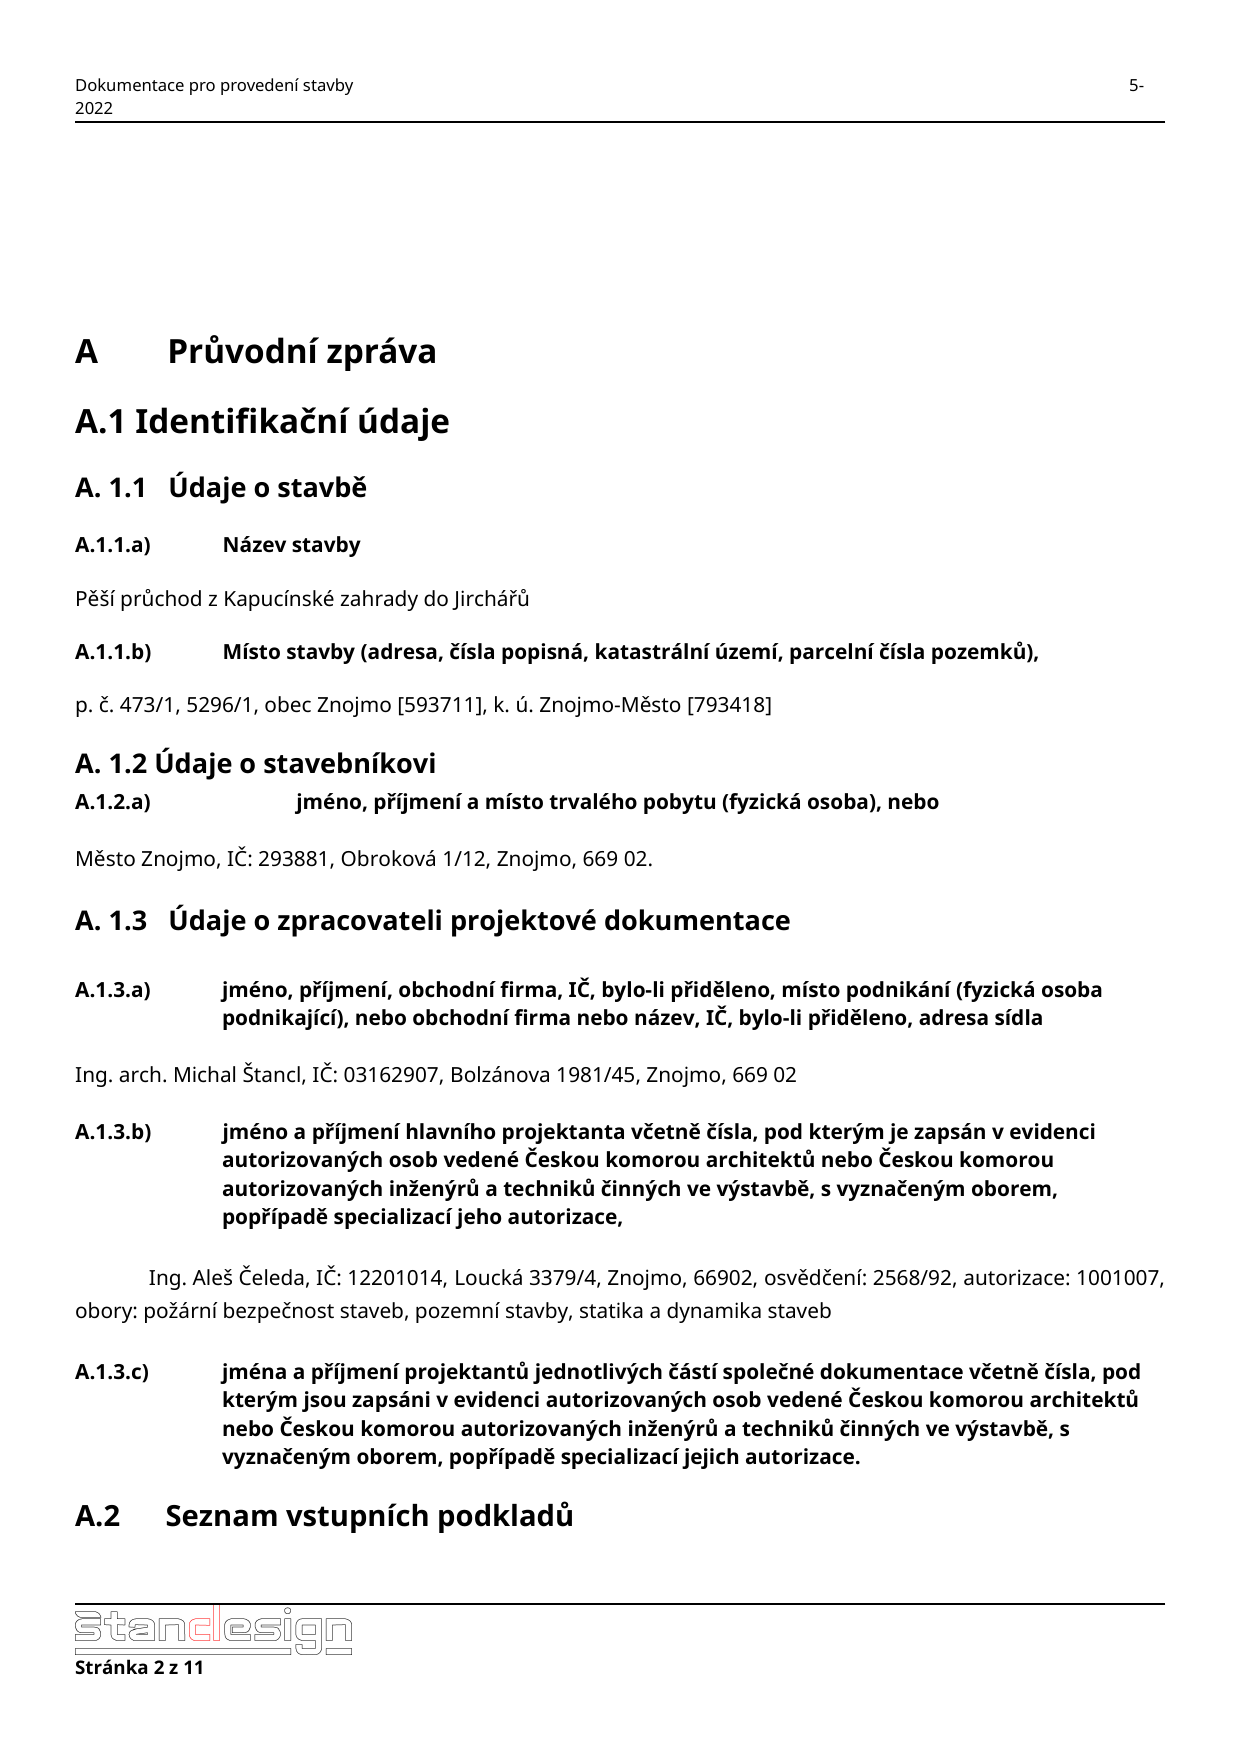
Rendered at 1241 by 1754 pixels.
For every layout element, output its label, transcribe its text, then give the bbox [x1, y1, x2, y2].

picture [75, 1605, 352, 1655]
subtitle A Průvodní zpráva [75, 328, 1165, 373]
text A.1.3.c) jména a příjmení projektantů jednotlivých částí společné dokumentace včetně čísla, pod kterým jsou zapsáni v evidenci autorizovaných osob vedené Českou komorou architektů nebo Českou komorou autorizovaných inženýrů a techniků činných ve výstavbě, s vyznačeným oborem, popřípadě specializací jejich autorizace. [75, 1357, 1165, 1471]
subtitle A.1 Identifikační údaje [75, 398, 1165, 443]
text A.1.2.a) jméno, příjmení a místo trvalého pobytu (fyzická osoba), nebo [75, 787, 1165, 816]
subtitle Pěší průchod z Kapucínské zahrady do Jirchářů [75, 584, 1165, 612]
subtitle A. 1.1 Údaje o stavbě [75, 468, 1165, 505]
subtitle p. č. 473/1, 5296/1, obec Znojmo [593711], k. ú. Znojmo-Město [793418] [75, 691, 1165, 719]
subtitle A.1.1.b) Místo stavby (adresa, čísla popisná, katastrální území, parcelní čísla pozemků), [75, 637, 1165, 666]
subtitle A.1.1.a) Název stavby [75, 530, 1165, 559]
list Ing. Aleš Čeleda, IČ: 12201014, Loucká 3379/4, Znojmo, 66902, osvědčení: 2568/92, autorizace: 1001007, obory: požární bezpečnost staveb, pozemní stavby, statika a dynamika staveb [75, 1263, 1165, 1324]
text A.1.3.b) jméno a příjmení hlavního projektanta včetně čísla, pod kterým je zapsán v evidenci autorizovaných osob vedené Českou komorou architektů nebo Českou komorou autorizovaných inženýrů a techniků činných ve výstavbě, s vyznačeným oborem, popřípadě specializací jeho autorizace, [75, 1117, 1165, 1231]
subtitle A.2 Seznam vstupních podkladů [75, 1496, 1165, 1535]
text Ing. arch. Michal Štancl, IČ: 03162907, Bolzánova 1981/45, Znojmo, 669 02 [75, 1060, 1165, 1088]
text A. 1.3 Údaje o zpracovateli projektové dokumentace [75, 901, 1165, 938]
text Město Znojmo, IČ: 293881, Obroková 1/12, Znojmo, 669 02. [75, 844, 1165, 872]
text A.1.3.a) jméno, příjmení, obchodní firma, IČ, bylo-li přiděleno, místo podnikání (fyzická osoba podnikající), nebo obchodní firma nebo název, IČ, bylo-li přiděleno, adresa sídla [75, 975, 1165, 1032]
subtitle A. 1.2 Údaje o stavebníkovi [75, 744, 1165, 781]
